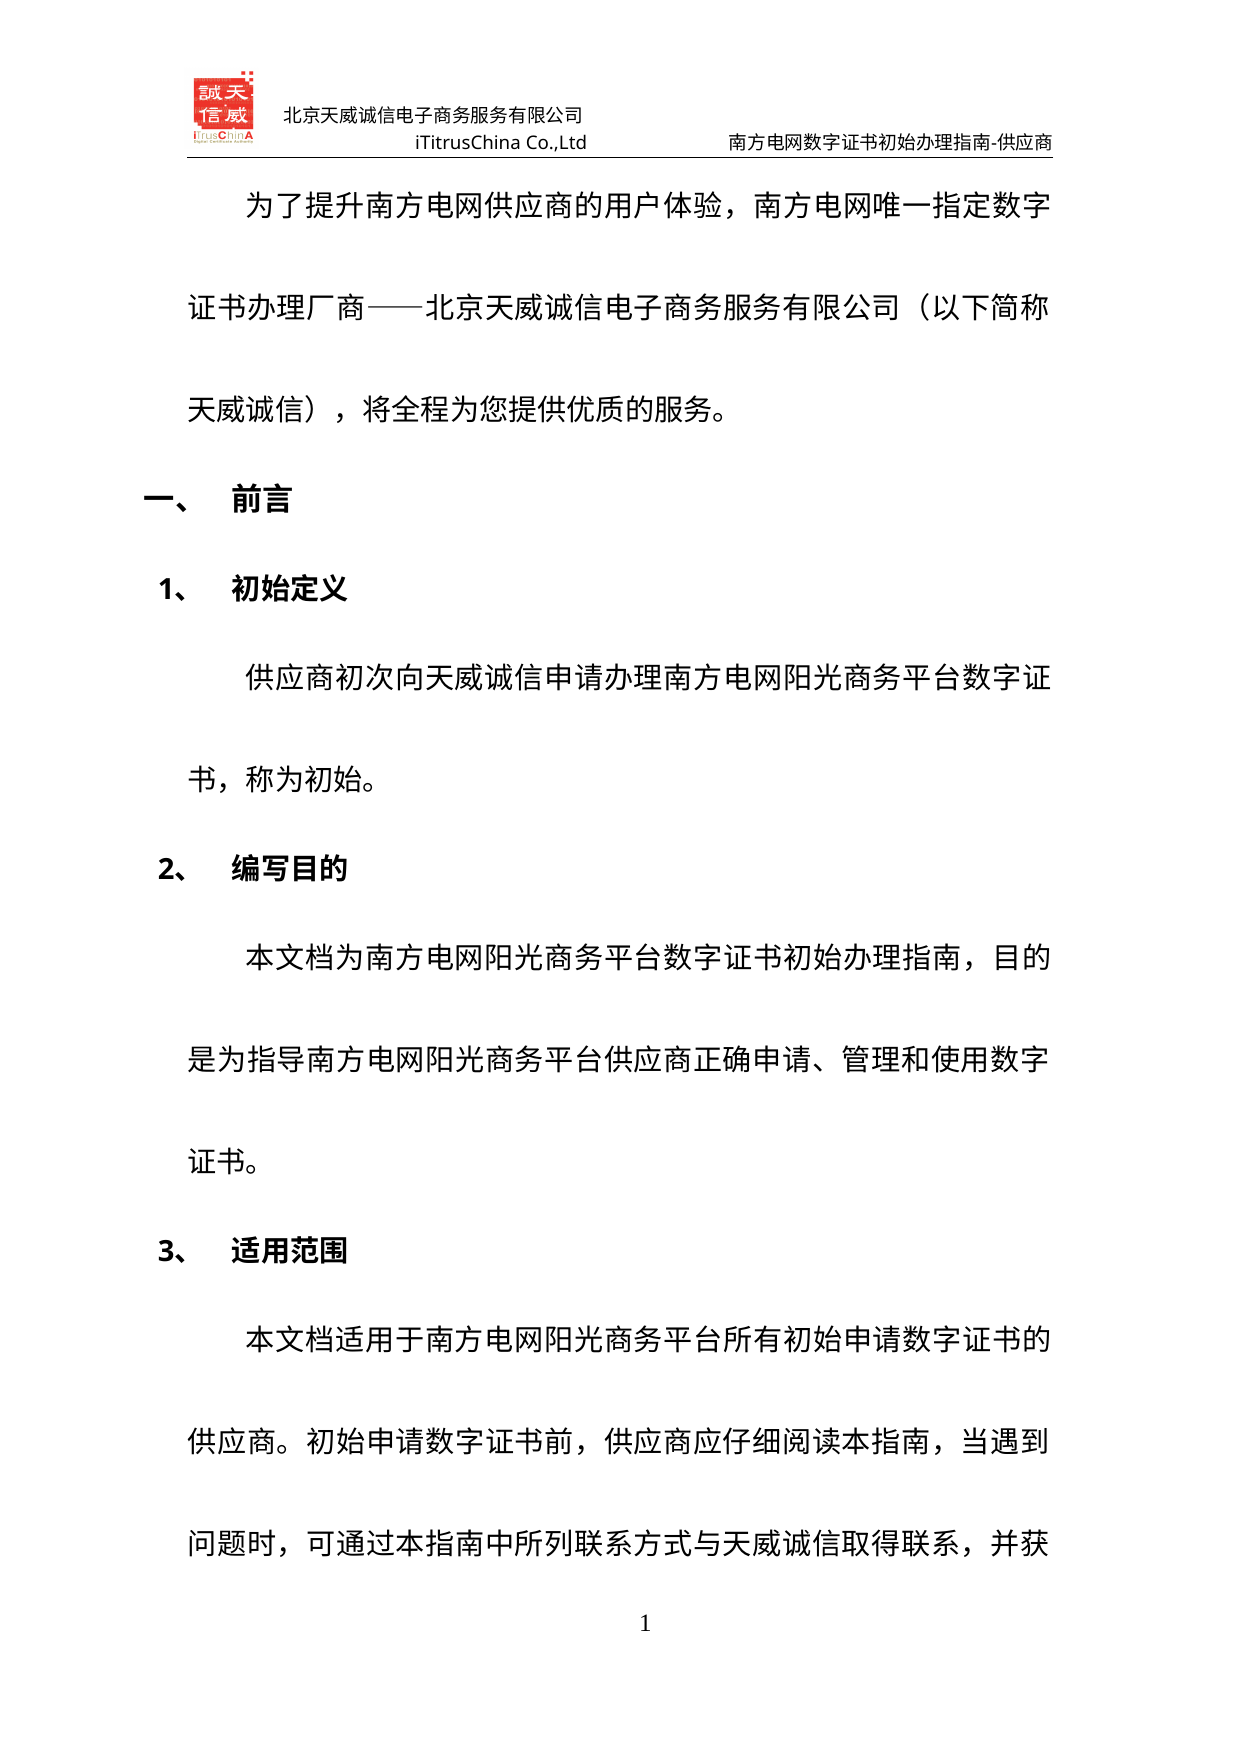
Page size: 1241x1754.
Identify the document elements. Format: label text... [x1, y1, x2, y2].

subtitle 适用范围 [158, 1215, 1053, 1283]
text 为了提升南方电网供应商的用户体验，南方电网唯一指定数字证书办理厂商——北京天威诚信电子商务服务有限公司（以下简称天威诚信），将全程为您提供优质的服务。 [187, 169, 1053, 441]
subtitle 前言 [143, 462, 1053, 530]
text 供应商初次向天威诚信申请办理南方电网阳光商务平台数字证书，称为初始。 [187, 642, 1053, 812]
picture [184, 67, 259, 149]
text 本文档为南方电网阳光商务平台数字证书初始办理指南，目的是为指导南方电网阳光商务平台供应商正确申请、管理和使用数字证书。 [187, 922, 1053, 1194]
text 本文档适用于南方电网阳光商务平台所有初始申请数字证书的供应商。初始申请数字证书前，供应商应仔细阅读本指南，当遇到问题时，可通过本指南中所列联系方式与天威诚信取得联系，并获得相应的支持。 [187, 1304, 1053, 1576]
subtitle 初始定义 [158, 553, 1053, 621]
subtitle 编写目的 [158, 833, 1053, 901]
